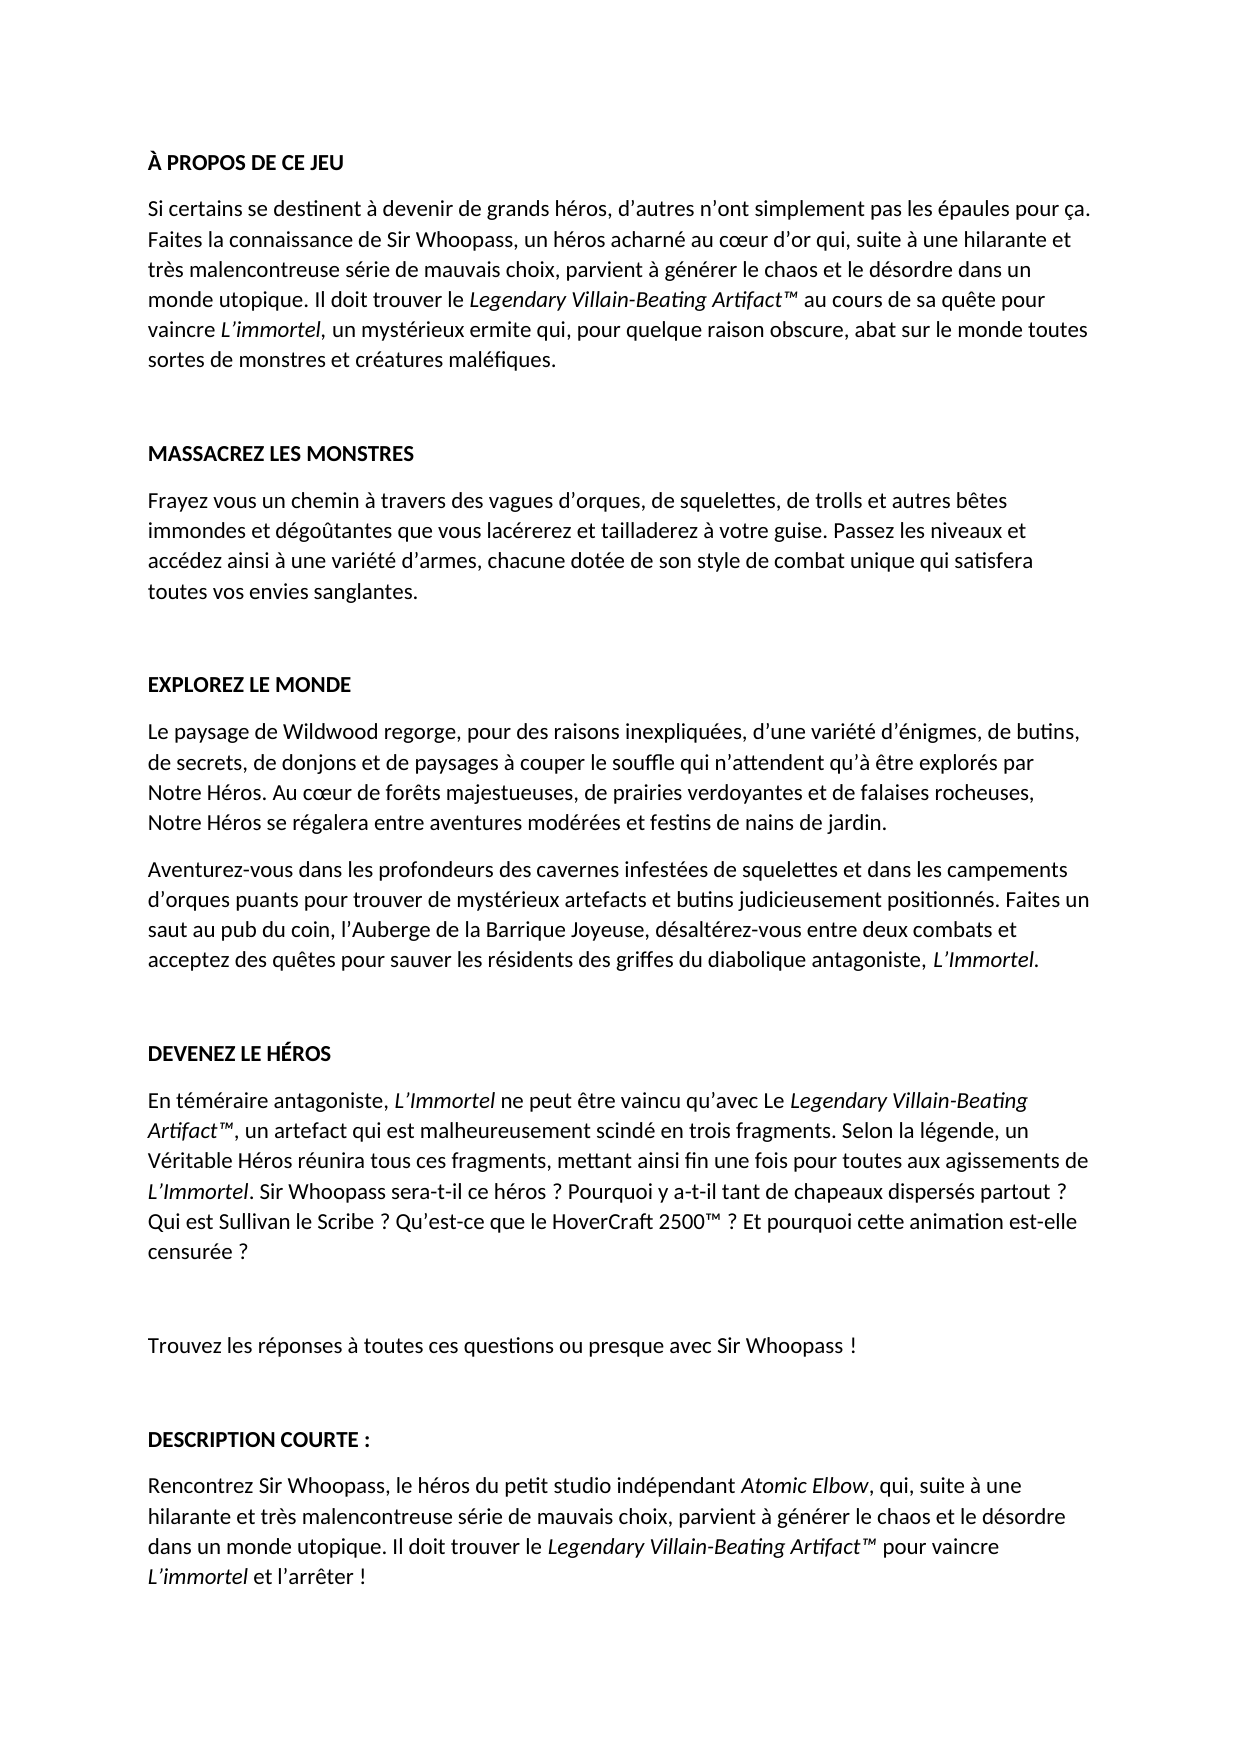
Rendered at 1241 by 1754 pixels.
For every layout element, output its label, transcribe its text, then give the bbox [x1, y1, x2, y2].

text Aventurez-vous dans les profondeurs des cavernes infestées de squelettes et dans les campements d’orques puants pour trouver de mystérieux artefacts et butins judicieusement positionnés. Faites un saut au pub du coin, l’Auberge de la Barrique Joyeuse, désaltérez-vous entre deux combats et acceptez des quêtes pour sauver les résidents des griffes du diabolique antagoniste, L’Immortel. [148, 855, 1093, 973]
text MASSACREZ LES MONSTRES [148, 439, 1093, 467]
text Frayez vous un chemin à travers des vagues d’orques, de squelettes, de trolls et autres bêtes immondes et dégoûtantes que vous lacérerez et tailladerez à votre guise. Passez les niveaux et accédez ainsi à une variété d’armes, chacune dotée de son style de combat unique qui satisfera toutes vos envies sanglantes. [148, 486, 1093, 605]
text DESCRIPTION COURTE : [148, 1425, 1093, 1453]
text En téméraire antagoniste, L’Immortel ne peut être vaincu qu’avec Le Legendary Villain-Beating Artifact™, un artefact qui est malheureusement scindé en trois fragments. Selon la légende, un Véritable Héros réunira tous ces fragments, mettant ainsi fin une fois pour toutes aux agissements de L’Immortel. Sir Whoopass sera-t-il ce héros ? Pourquoi y a-t-il tant de chapeaux dispersés partout ? Qui est Sullivan le Scribe ? Qu’est-ce que le HoverCraft 2500™ ? Et pourquoi cette animation est-elle censurée ? [148, 1086, 1093, 1265]
text À PROPOS DE CE JEU [148, 148, 1093, 176]
text Le paysage de Wildwood regorge, pour des raisons inexpliquées, d’une variété d’énigmes, de butins, de secrets, de donjons et de paysages à couper le souffle qui n’attendent qu’à être explorés par Notre Héros. Au cœur de forêts majestueuses, de prairies verdoyantes et de falaises rocheuses, Notre Héros se régalera entre aventures modérées et festins de nains de jardin. [148, 717, 1093, 836]
text DEVENEZ LE HÉROS [148, 1039, 1093, 1067]
text Si certains se destinent à devenir de grands héros, d’autres n’ont simplement pas les épaules pour ça. Faites la connaissance de Sir Whoopass, un héros acharné au cœur d’or qui, suite à une hilarante et très malencontreuse série de mauvais choix, parvient à générer le chaos et le désordre dans un monde utopique. Il doit trouver le Legendary Villain-Beating Artifact™ au cours de sa quête pour vaincre L’immortel, un mystérieux ermite qui, pour quelque raison obscure, abat sur le monde toutes sortes de monstres et créatures maléfiques. [148, 194, 1093, 373]
text EXPLOREZ LE MONDE [148, 671, 1093, 698]
text Trouvez les réponses à toutes ces questions ou presque avec Sir Whoopass ! [148, 1331, 1093, 1359]
text Rencontrez Sir Whoopass, le héros du petit studio indépendant Atomic Elbow, qui, suite à une hilarante et très malencontreuse série de mauvais choix, parvient à générer le chaos et le désordre dans un monde utopique. Il doit trouver le Legendary Villain-Beating Artifact™ pour vaincre L’immortel et l’arrêter ! [148, 1472, 1093, 1590]
